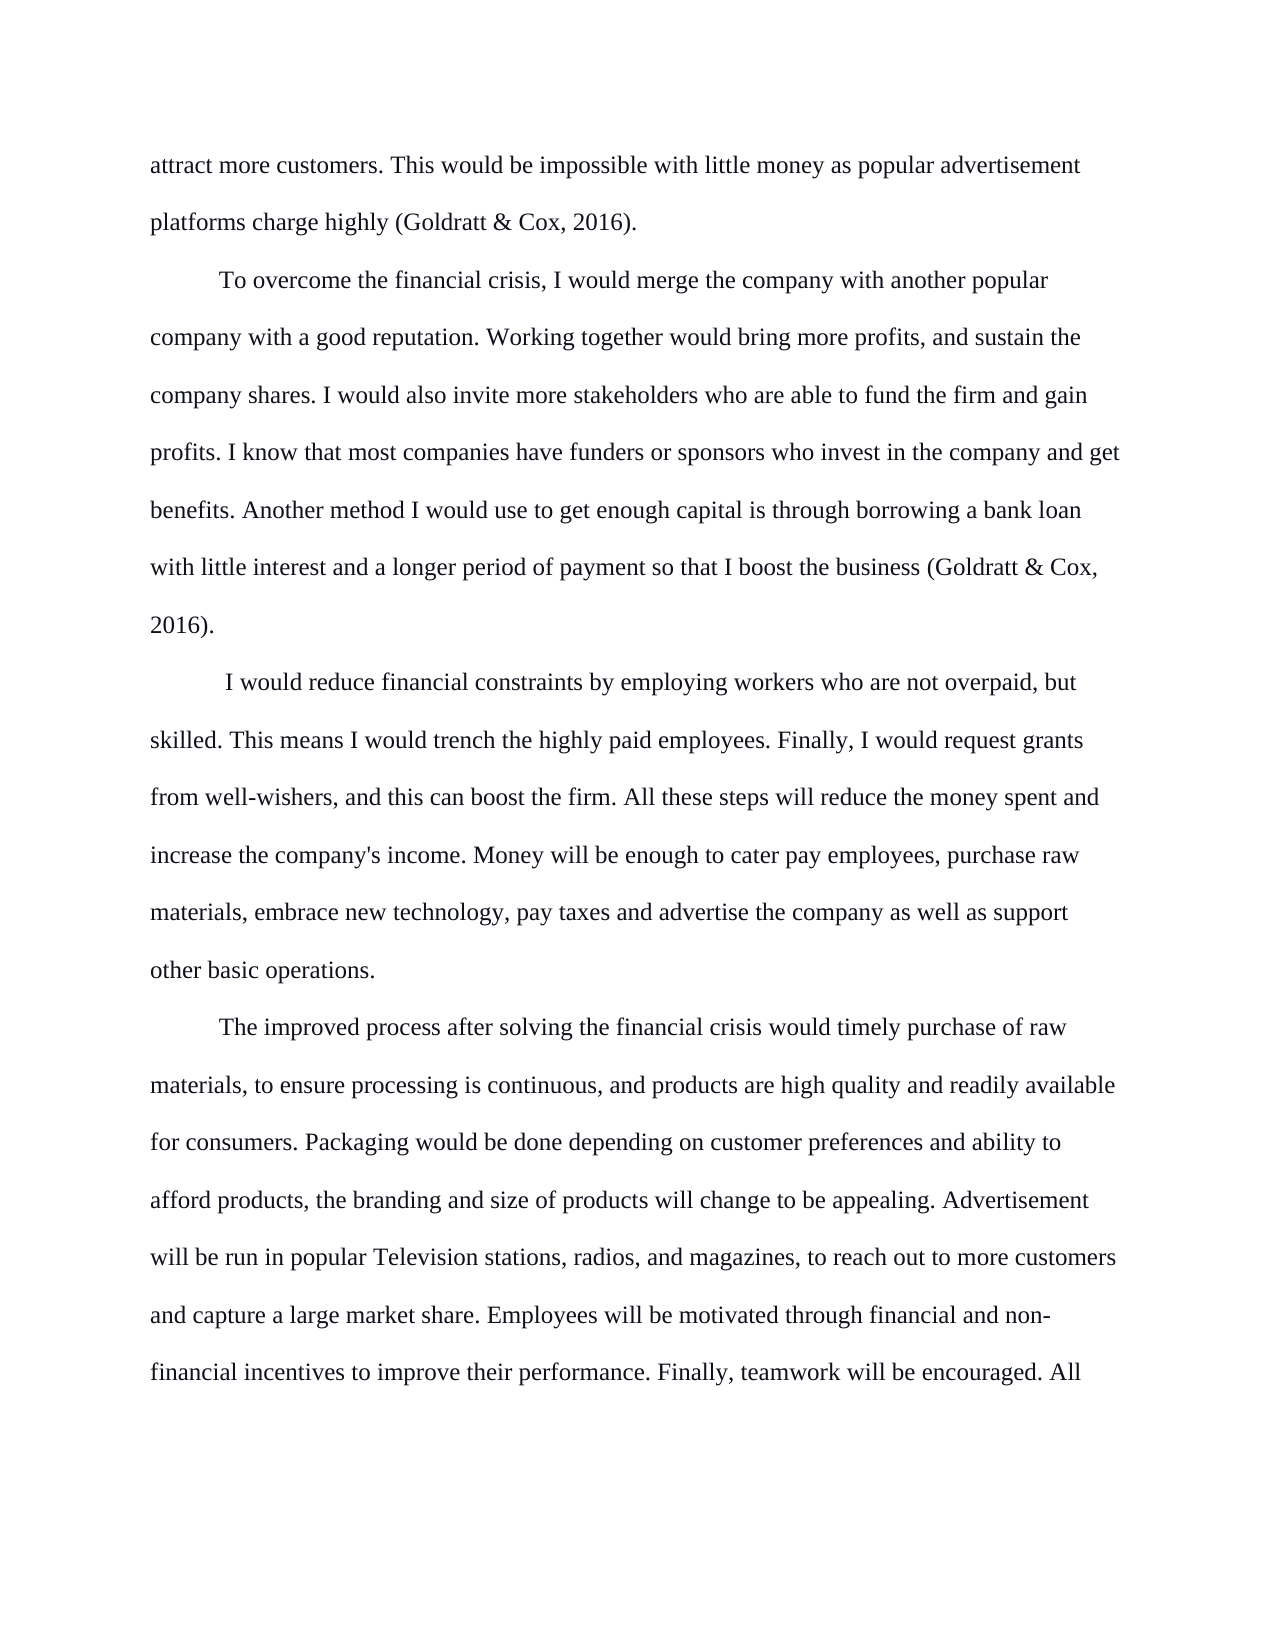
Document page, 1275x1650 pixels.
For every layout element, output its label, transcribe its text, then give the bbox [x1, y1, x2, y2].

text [150, 150, 1125, 236]
text To overcome the financial crisis, I would merge the company with another popular company with a good reputation. Working together would bring more profits, and sustain the company shares. I would also invite more stakeholders who are able to fund the firm and gain profits. I know that most companies have funders or sponsors who invest in the company and get benefits. Another method I would use to get enough capital is through borrowing a bank loan with little interest and a longer period of payment so that I boost the business (Goldratt & Cox, 2016). [150, 265, 1125, 639]
text I would reduce financial constraints by employing workers who are not overpaid, but skilled. This means I would trench the highly paid employees. Finally, I would request grants from well-wishers, and this can boost the firm. All these steps will reduce the money spent and increase the company's income. Money will be enough to cater pay employees, purchase raw materials, embrace new technology, pay taxes and advertise the company as well as support other basic operations. [150, 667, 1125, 984]
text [150, 1012, 1125, 1386]
